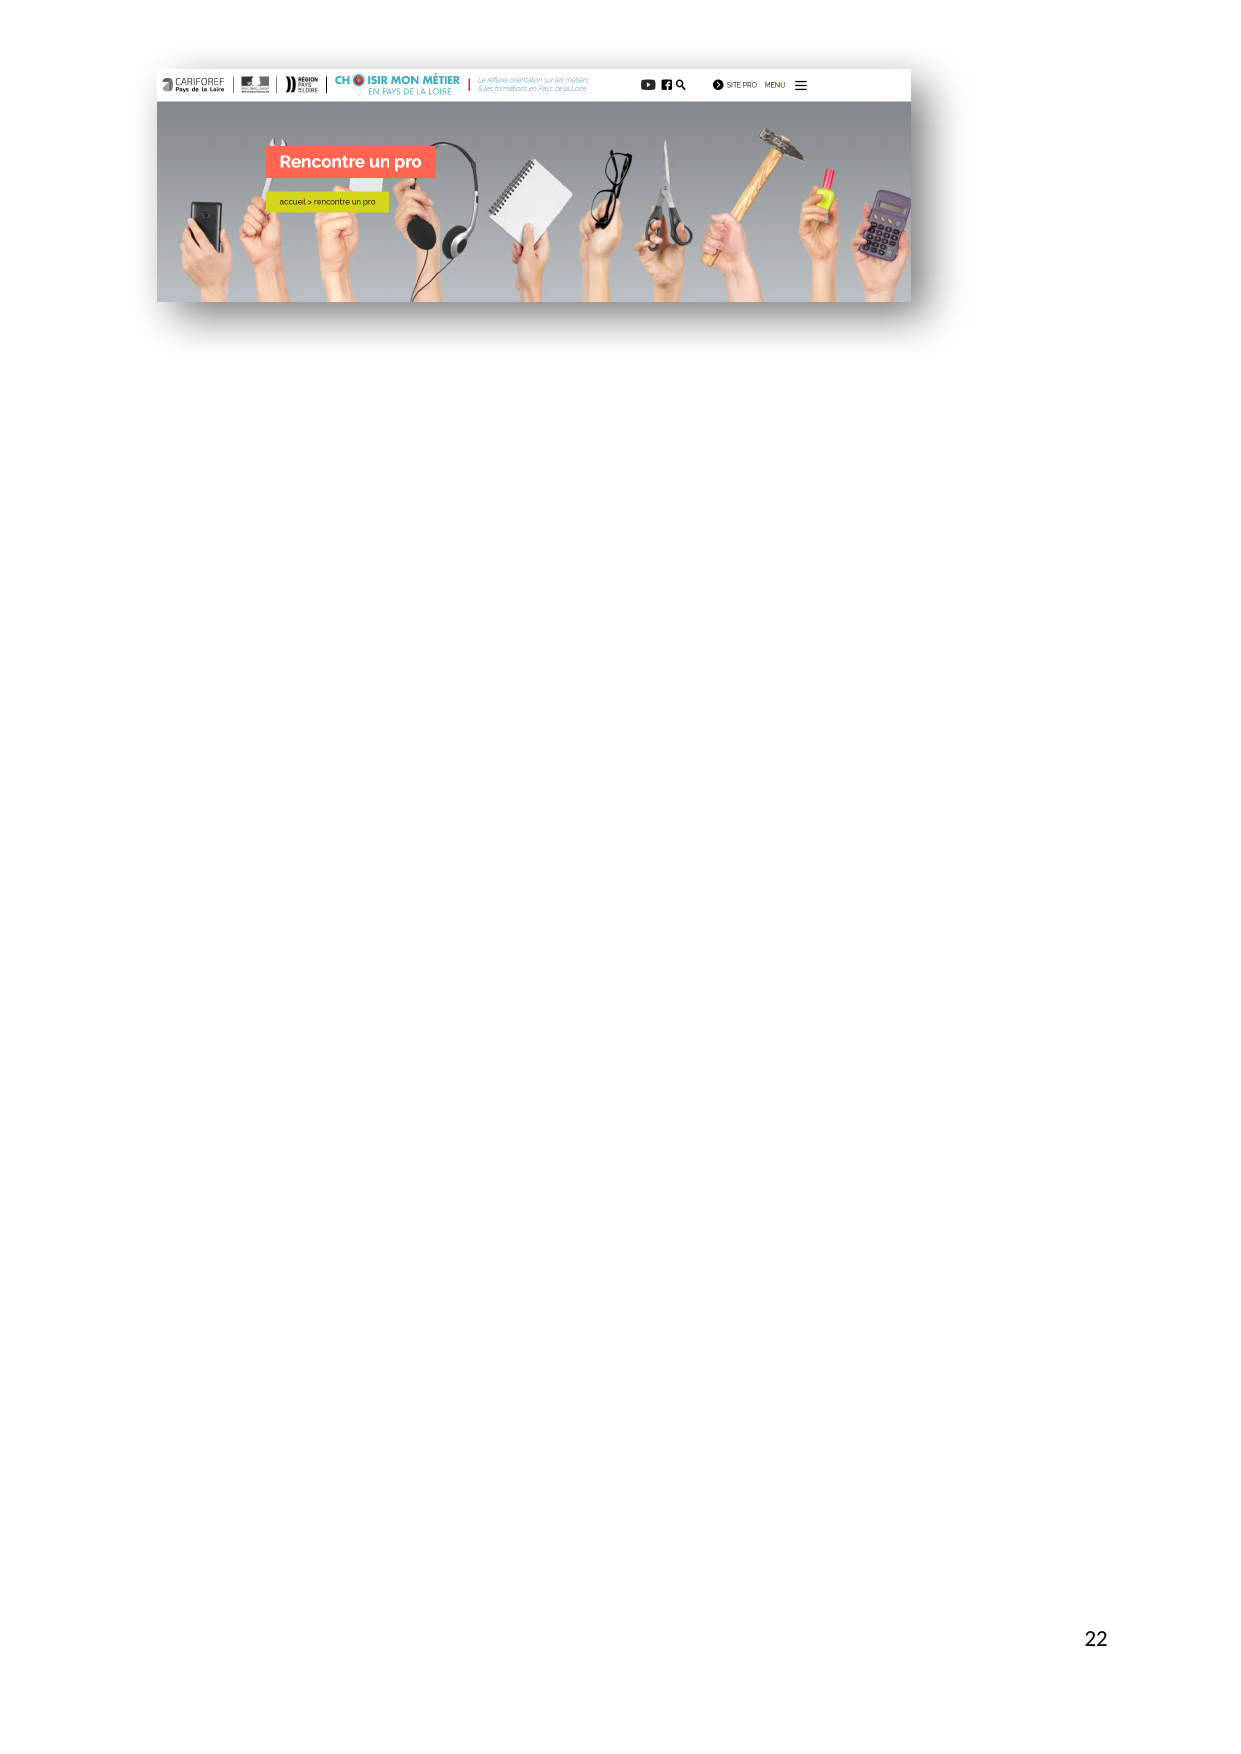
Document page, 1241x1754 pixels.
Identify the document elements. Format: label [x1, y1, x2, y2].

picture [157, 69, 911, 302]
